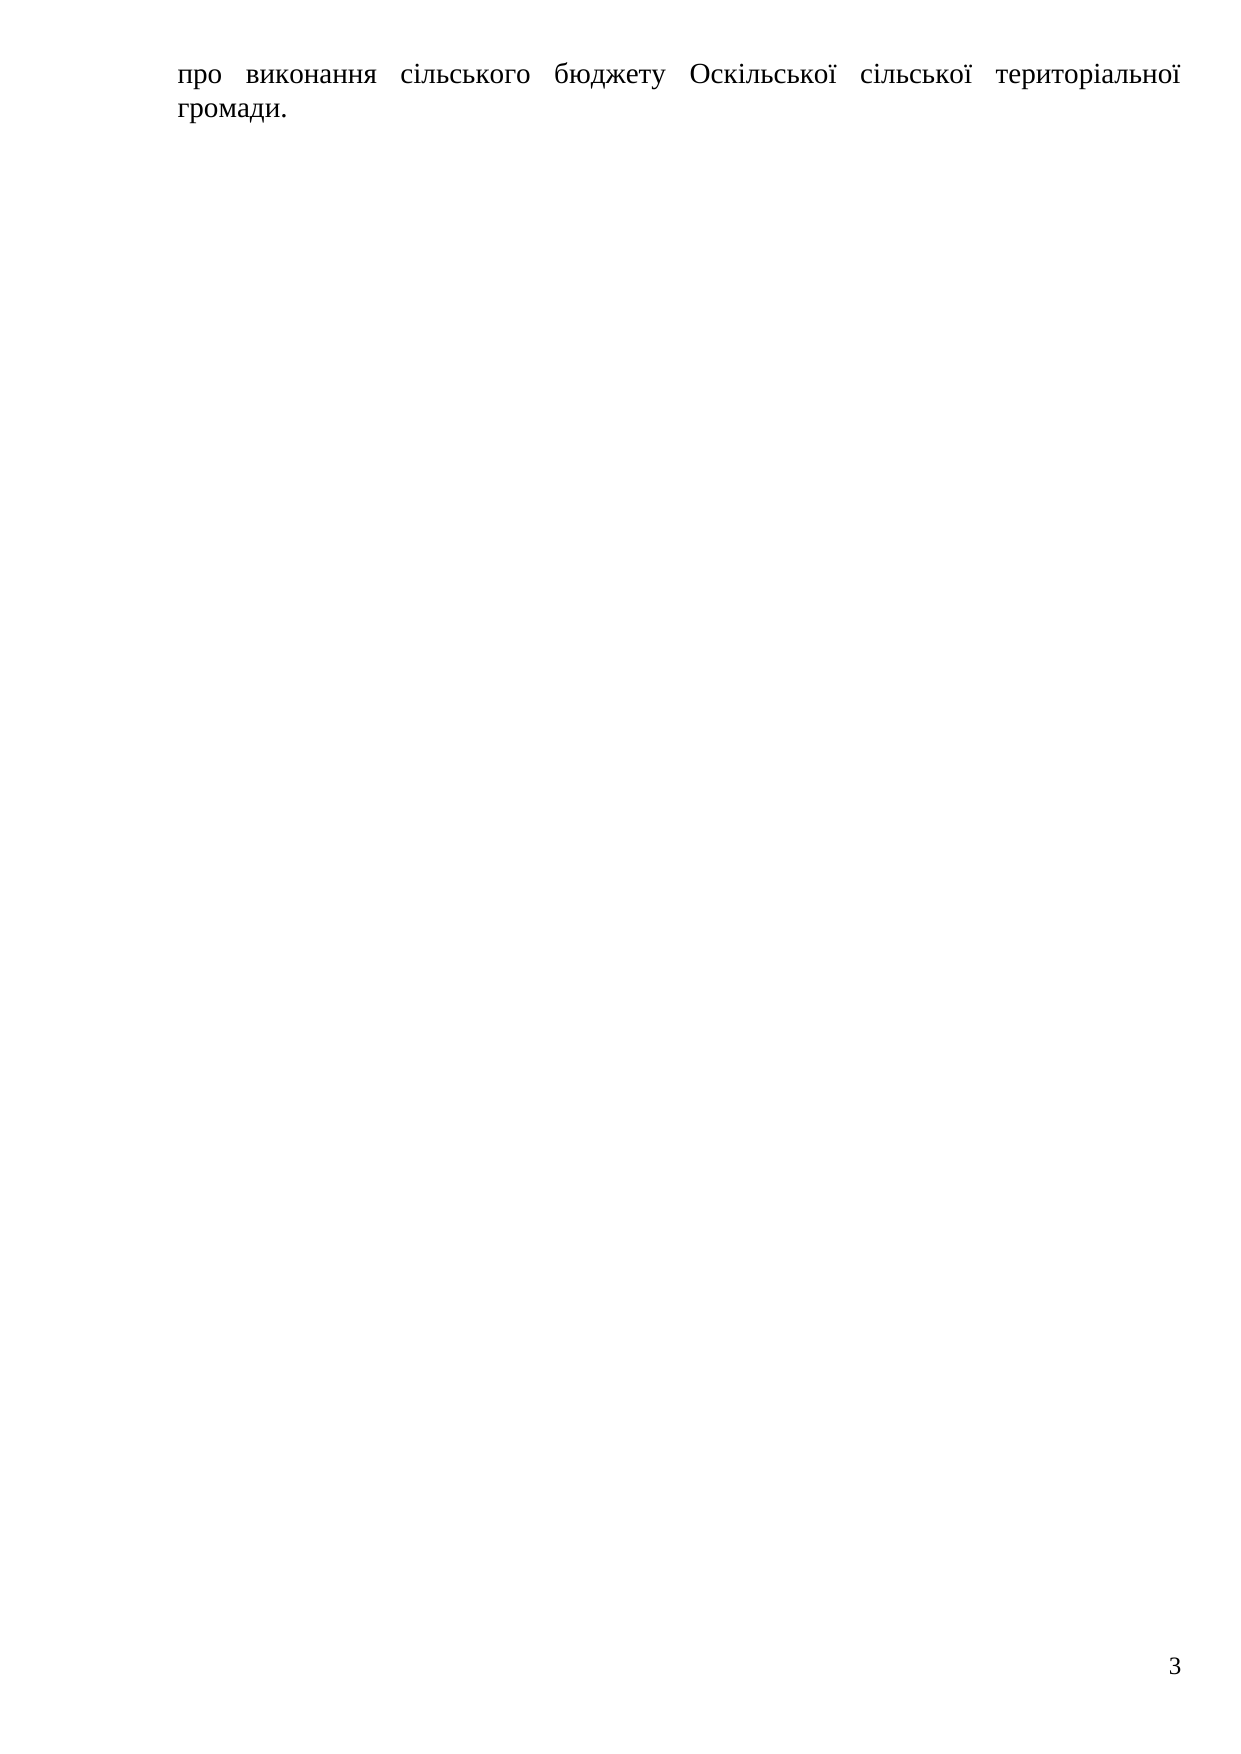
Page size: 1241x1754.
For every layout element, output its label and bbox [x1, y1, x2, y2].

text [177, 56, 1181, 123]
